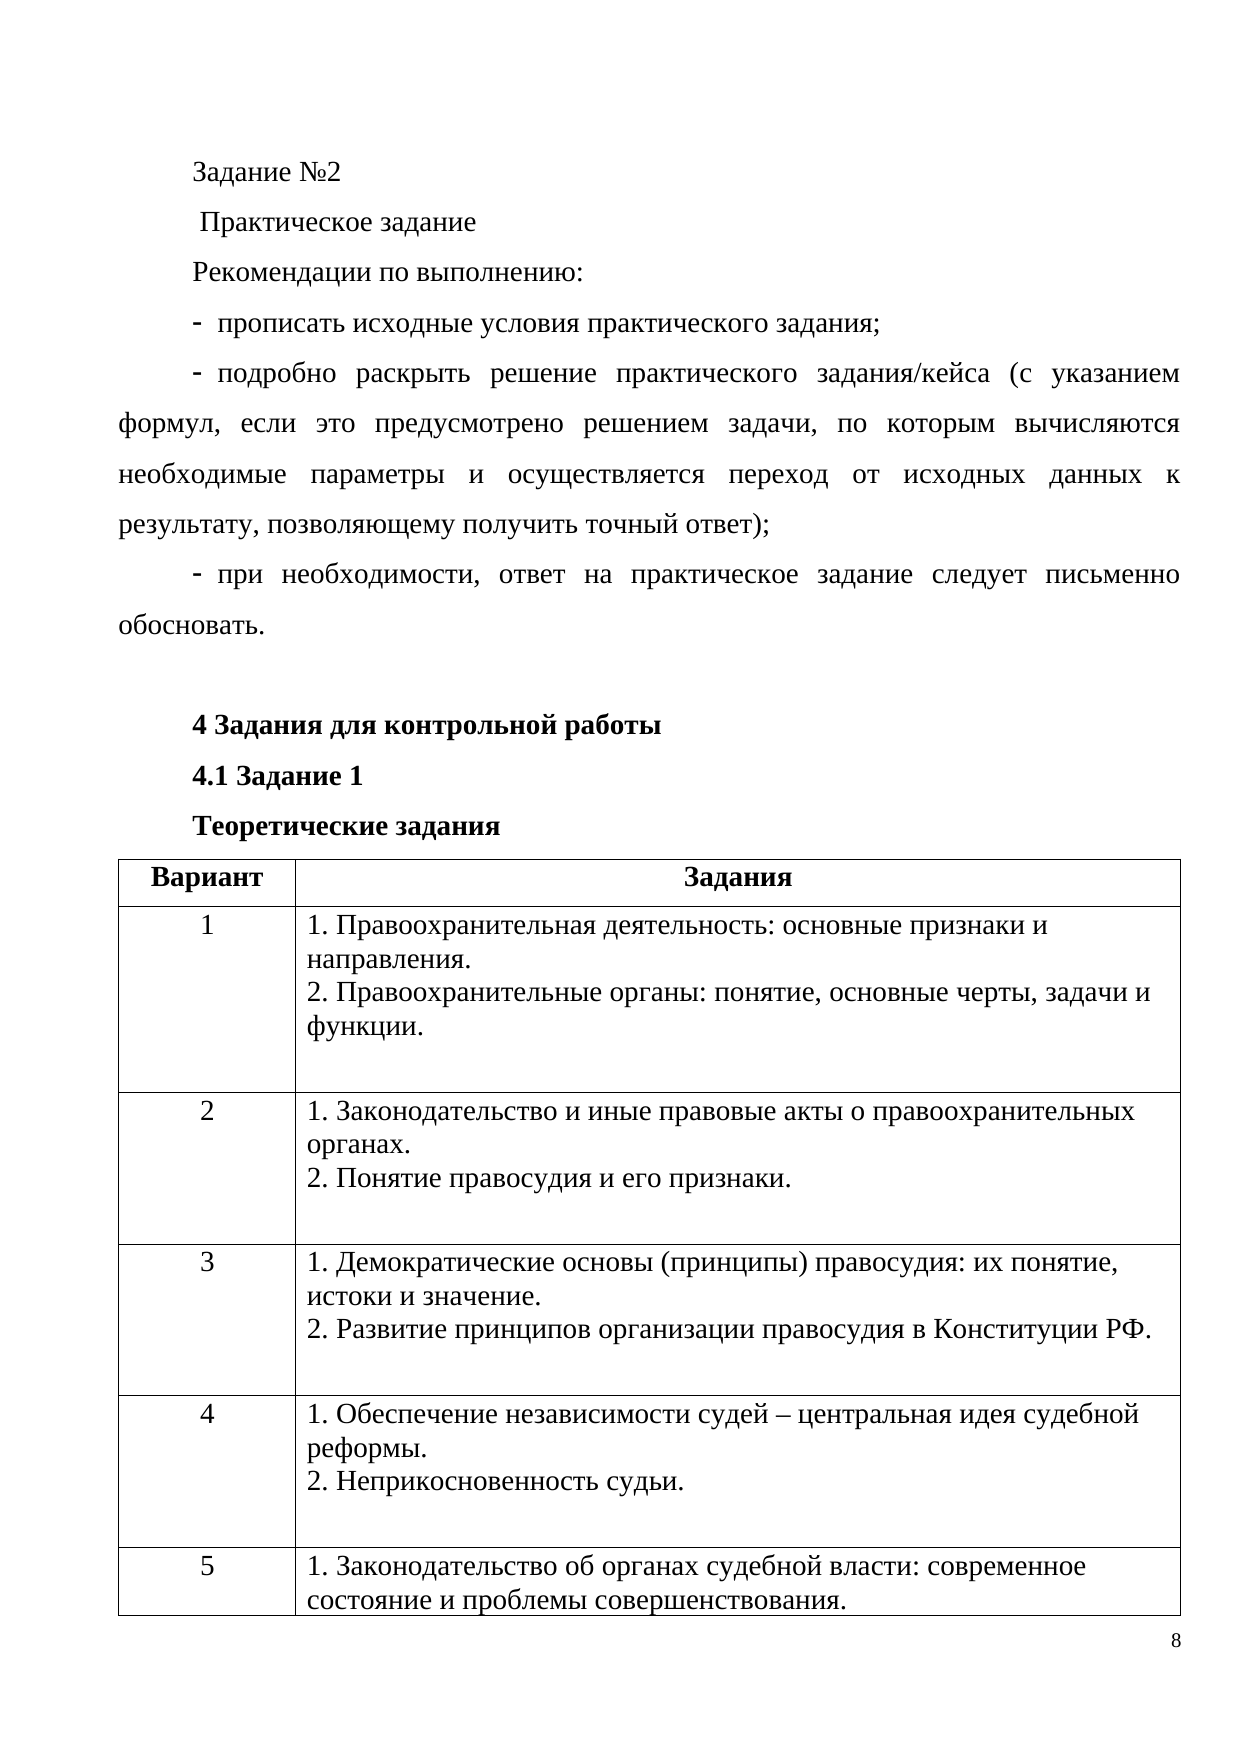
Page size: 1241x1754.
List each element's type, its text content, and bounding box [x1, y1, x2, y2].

table_cell 5 [119, 1548, 295, 1615]
text Теоретические задания [118, 808, 1181, 842]
text 4.1 Задание 1 [118, 758, 1181, 791]
list прописать исходные условия практического задания; [118, 305, 1181, 338]
table_header Задания [296, 860, 1180, 906]
text Практическое задание [118, 204, 1181, 238]
table_cell 4 [119, 1396, 295, 1547]
table_cell 1 [119, 907, 295, 1092]
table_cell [296, 1548, 1180, 1615]
table_cell 3 [119, 1245, 295, 1395]
list при необходимости, ответ на практическое задание следует письменно обосновать. [118, 556, 1181, 640]
text Рекомендации по выполнению: [118, 254, 1181, 288]
table_cell 1. Правоохранительная деятельность: основные признаки и направления. 2. Правоохранительные органы: понятие, основные черты, задачи и функции. [296, 907, 1180, 1092]
table_cell 2 [119, 1093, 295, 1243]
table_cell 1. Обеспечение независимости судей – центральная идея судебной реформы. 2. Неприкосновенность судьи. [296, 1396, 1180, 1547]
table_header Вариант [119, 860, 295, 906]
text Задание №2 [118, 154, 1181, 187]
list подробно раскрыть решение практического задания/кейса (с указанием формул, если это предусмотрено решением задачи, по которым вычисляются необходимые параметры и осуществляется переход от исходных данных к результату, позволяющему получить точный ответ); [118, 355, 1181, 540]
table_cell 1. Демократические основы (принципы) правосудия: их понятие, истоки и значение. 2. Развитие принципов организации правосудия в Конституции РФ. [296, 1245, 1180, 1395]
table_cell 1. Законодательство и иные правовые акты о правоохранительных органах. 2. Понятие правосудия и его признаки. [296, 1093, 1180, 1243]
text 4 Задания для контрольной работы [118, 707, 1181, 741]
